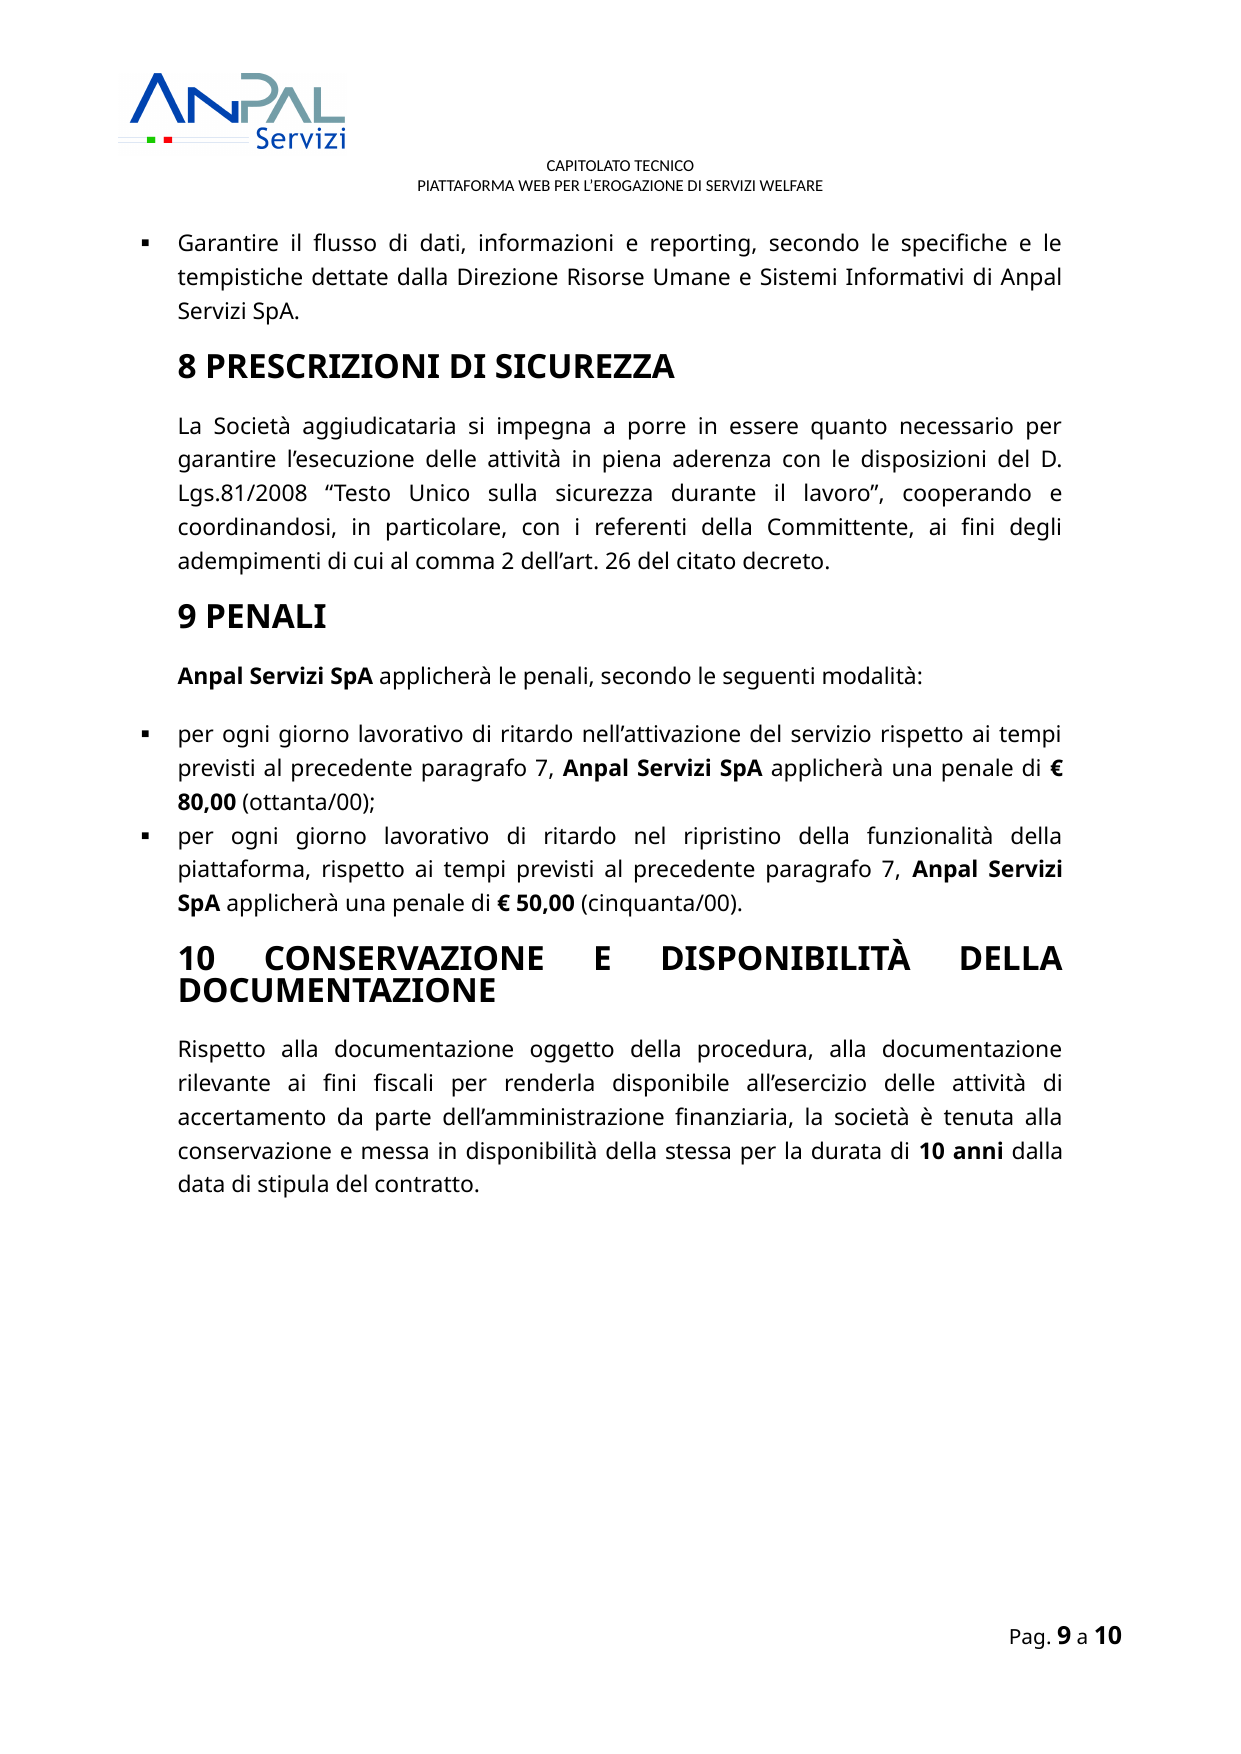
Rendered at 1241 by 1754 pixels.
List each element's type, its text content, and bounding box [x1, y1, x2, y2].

list per ogni giorno lavorativo di ritardo nel ripristino della funzionalità della piattaforma, rispetto ai tempi previsti al precedente paragrafo 7, Anpal Servizi SpA applicherà una penale di € 50,00 (cinquanta/00). [140, 819, 1063, 918]
text Rispetto alla documentazione oggetto della procedura, alla documentazione rilevante ai fini fiscali per renderla disponibile all’esercizio delle attività di accertamento da parte dell’amministrazione finanziaria, la società è tenuta alla conservazione e messa in disponibilità della stessa per la durata di 10 anni dalla data di stipula del contratto. [177, 1033, 1063, 1199]
text Anpal Servizi SpA applicherà le penali, secondo le seguenti modalità: [177, 659, 1063, 691]
list per ogni giorno lavorativo di ritardo nell’attivazione del servizio rispetto ai tempi previsti al precedente paragrafo 7, Anpal Servizi SpA applicherà una penale di € 80,00 (ottanta/00); [140, 718, 1063, 817]
picture [118, 73, 348, 156]
subtitle 10 CONSERVAZIONE E DISPONIBILITÀ DELLA DOCUMENTAZIONE [177, 946, 1063, 1008]
